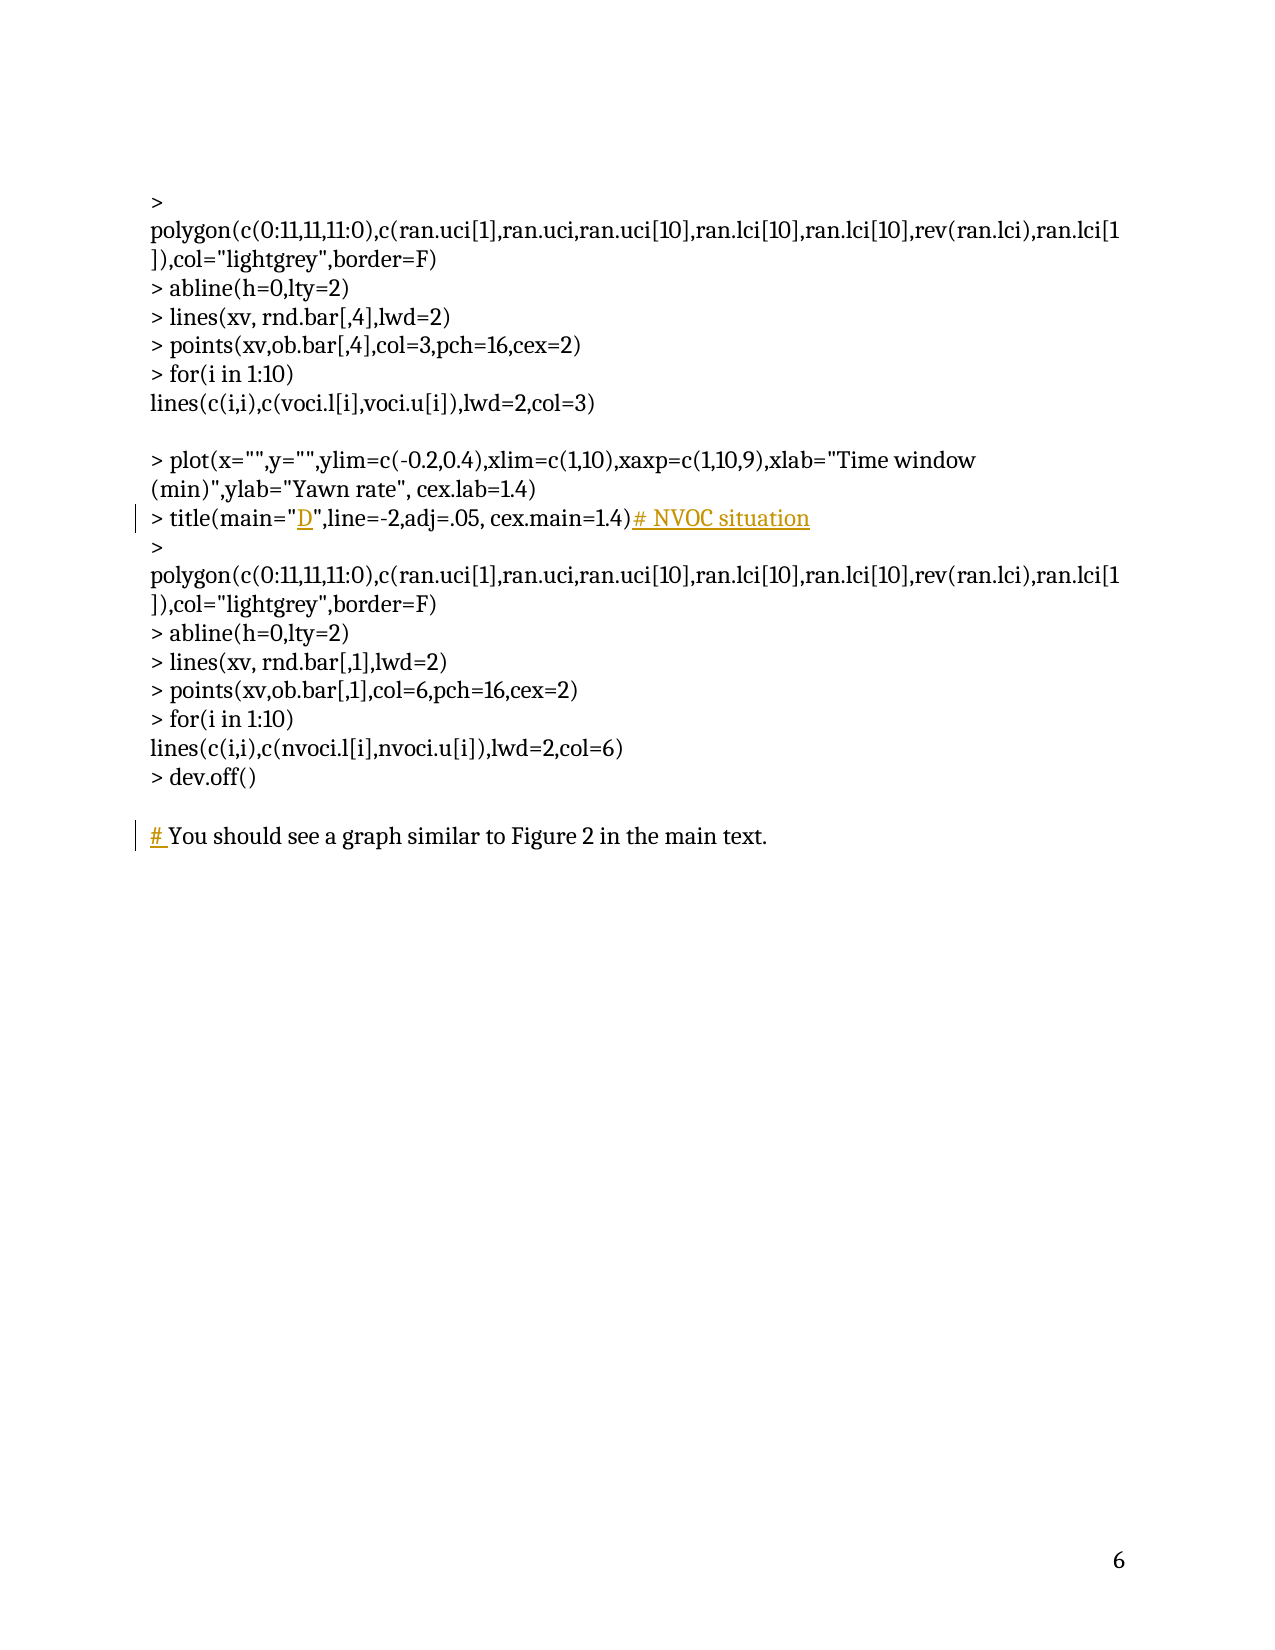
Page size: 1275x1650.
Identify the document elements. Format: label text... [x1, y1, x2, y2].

text > for(i in 1:10) [150, 705, 1125, 734]
text lines(c(i,i),c(voci.l[i],voci.u[i]),lwd=2,col=3) [150, 389, 1125, 417]
text > for(i in 1:10) [150, 360, 1125, 389]
text > plot(x="",y="",ylim=c(-0.2,0.4),xlim=c(1,10),xaxp=c(1,10,9),xlab="Time window (min)",ylab="Yawn rate", cex.lab=1.4) [150, 446, 1125, 504]
text > lines(xv, rnd.bar[,1],lwd=2) [150, 647, 1125, 676]
text > polygon(c(0:11,11,11:0),c(ran.uci[1],ran.uci,ran.uci[10],ran.lci[10],ran.lci[10],rev(ran.lci),ran.lci[1]),col="lightgrey",border=F) [150, 532, 1125, 619]
text > lines(xv, rnd.bar[,4],lwd=2) [150, 302, 1125, 331]
text > dev.off() [150, 762, 1125, 791]
text > points(xv,ob.bar[,4],col=3,pch=16,cex=2) [150, 331, 1125, 360]
text > title(main="",line=-2,adj=.05, cex.main=1.4) [150, 504, 1125, 532]
text You should see a graph similar to Figure 2 in the main text. [150, 820, 1125, 851]
text > points(xv,ob.bar[,1],col=6,pch=16,cex=2) [150, 676, 1125, 705]
text > abline(h=0,lty=2) [150, 619, 1125, 647]
text > abline(h=0,lty=2) [150, 274, 1125, 302]
text > polygon(c(0:11,11,11:0),c(ran.uci[1],ran.uci,ran.uci[10],ran.lci[10],ran.lci[10],rev(ran.lci),ran.lci[1]),col="lightgrey",border=F) [150, 187, 1125, 274]
text lines(c(i,i),c(nvoci.l[i],nvoci.u[i]),lwd=2,col=6) [150, 734, 1125, 762]
